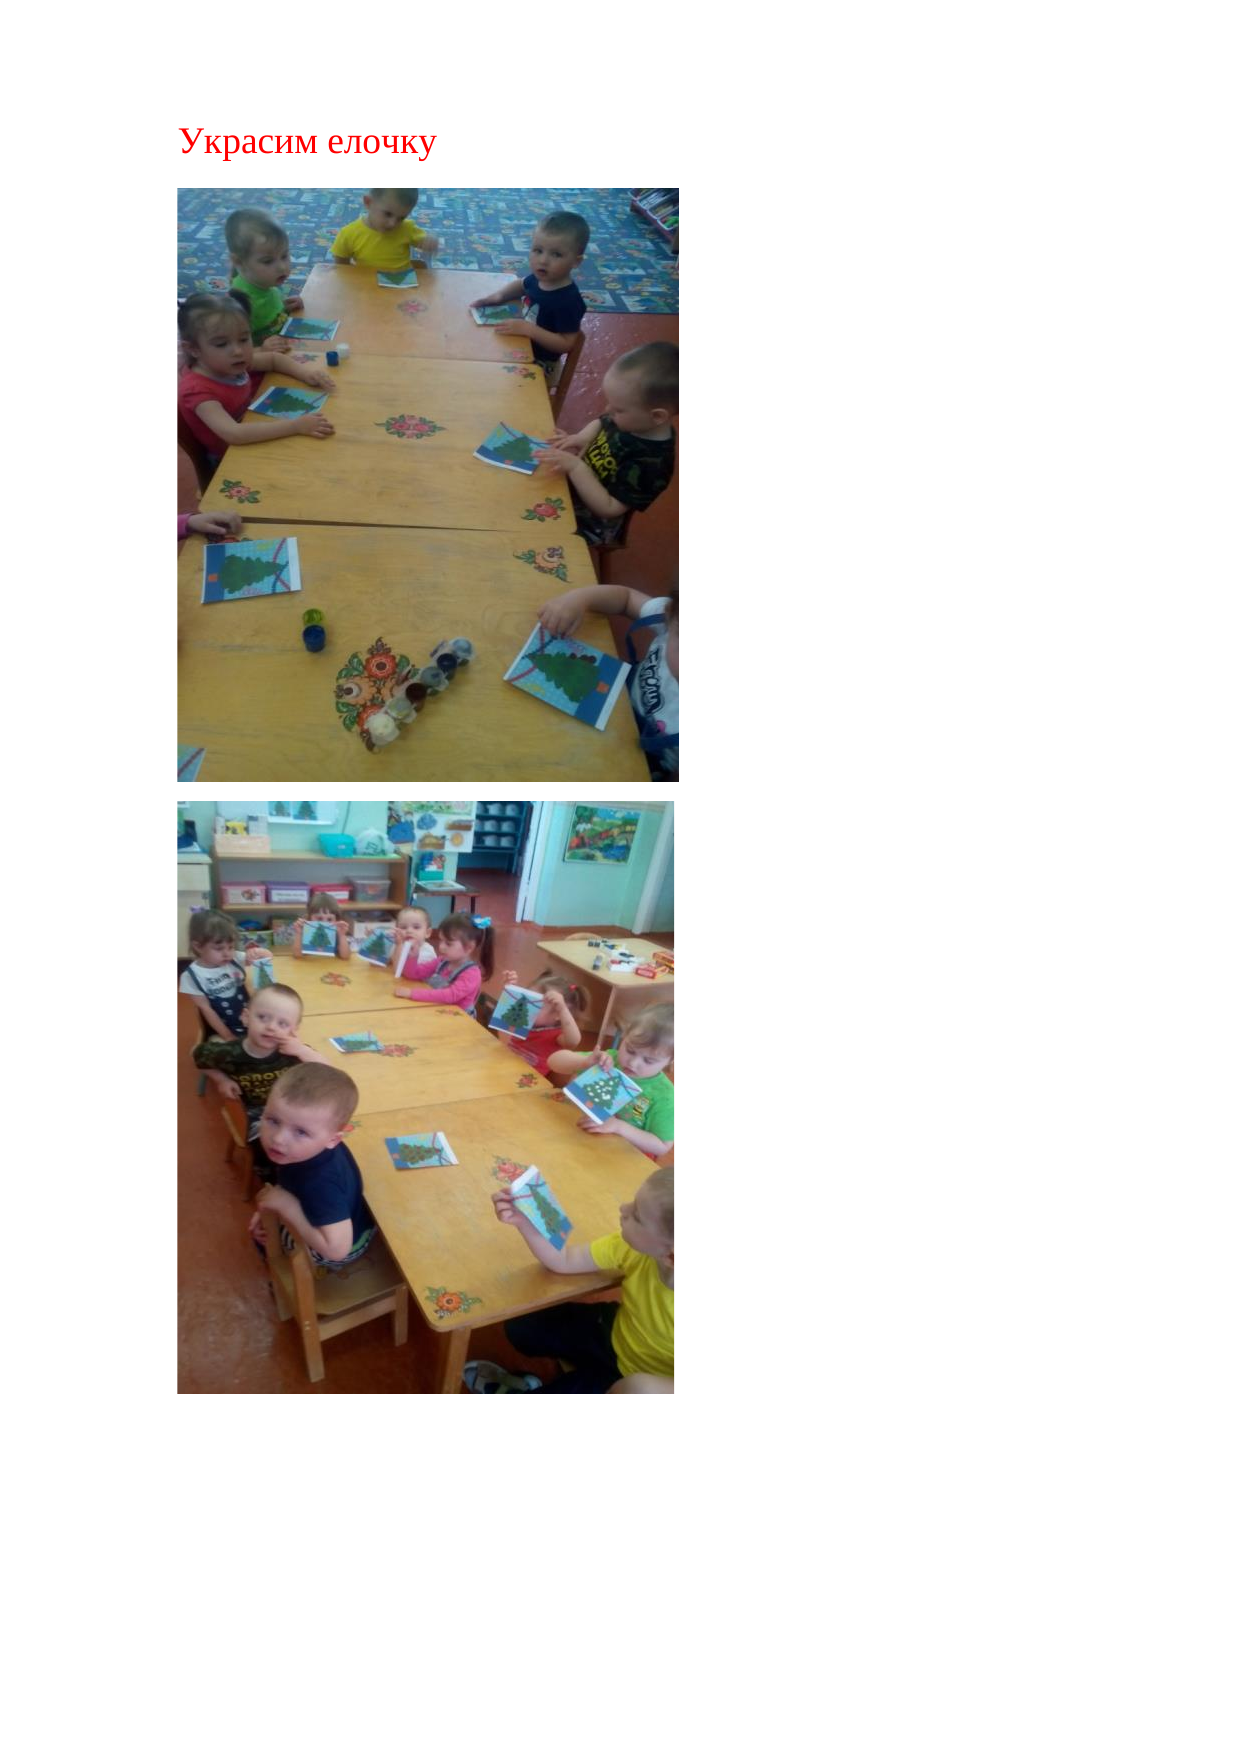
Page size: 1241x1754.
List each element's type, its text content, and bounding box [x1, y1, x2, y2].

text Украсим елочку [177, 118, 1152, 161]
picture [177, 801, 675, 1394]
picture [177, 188, 679, 782]
